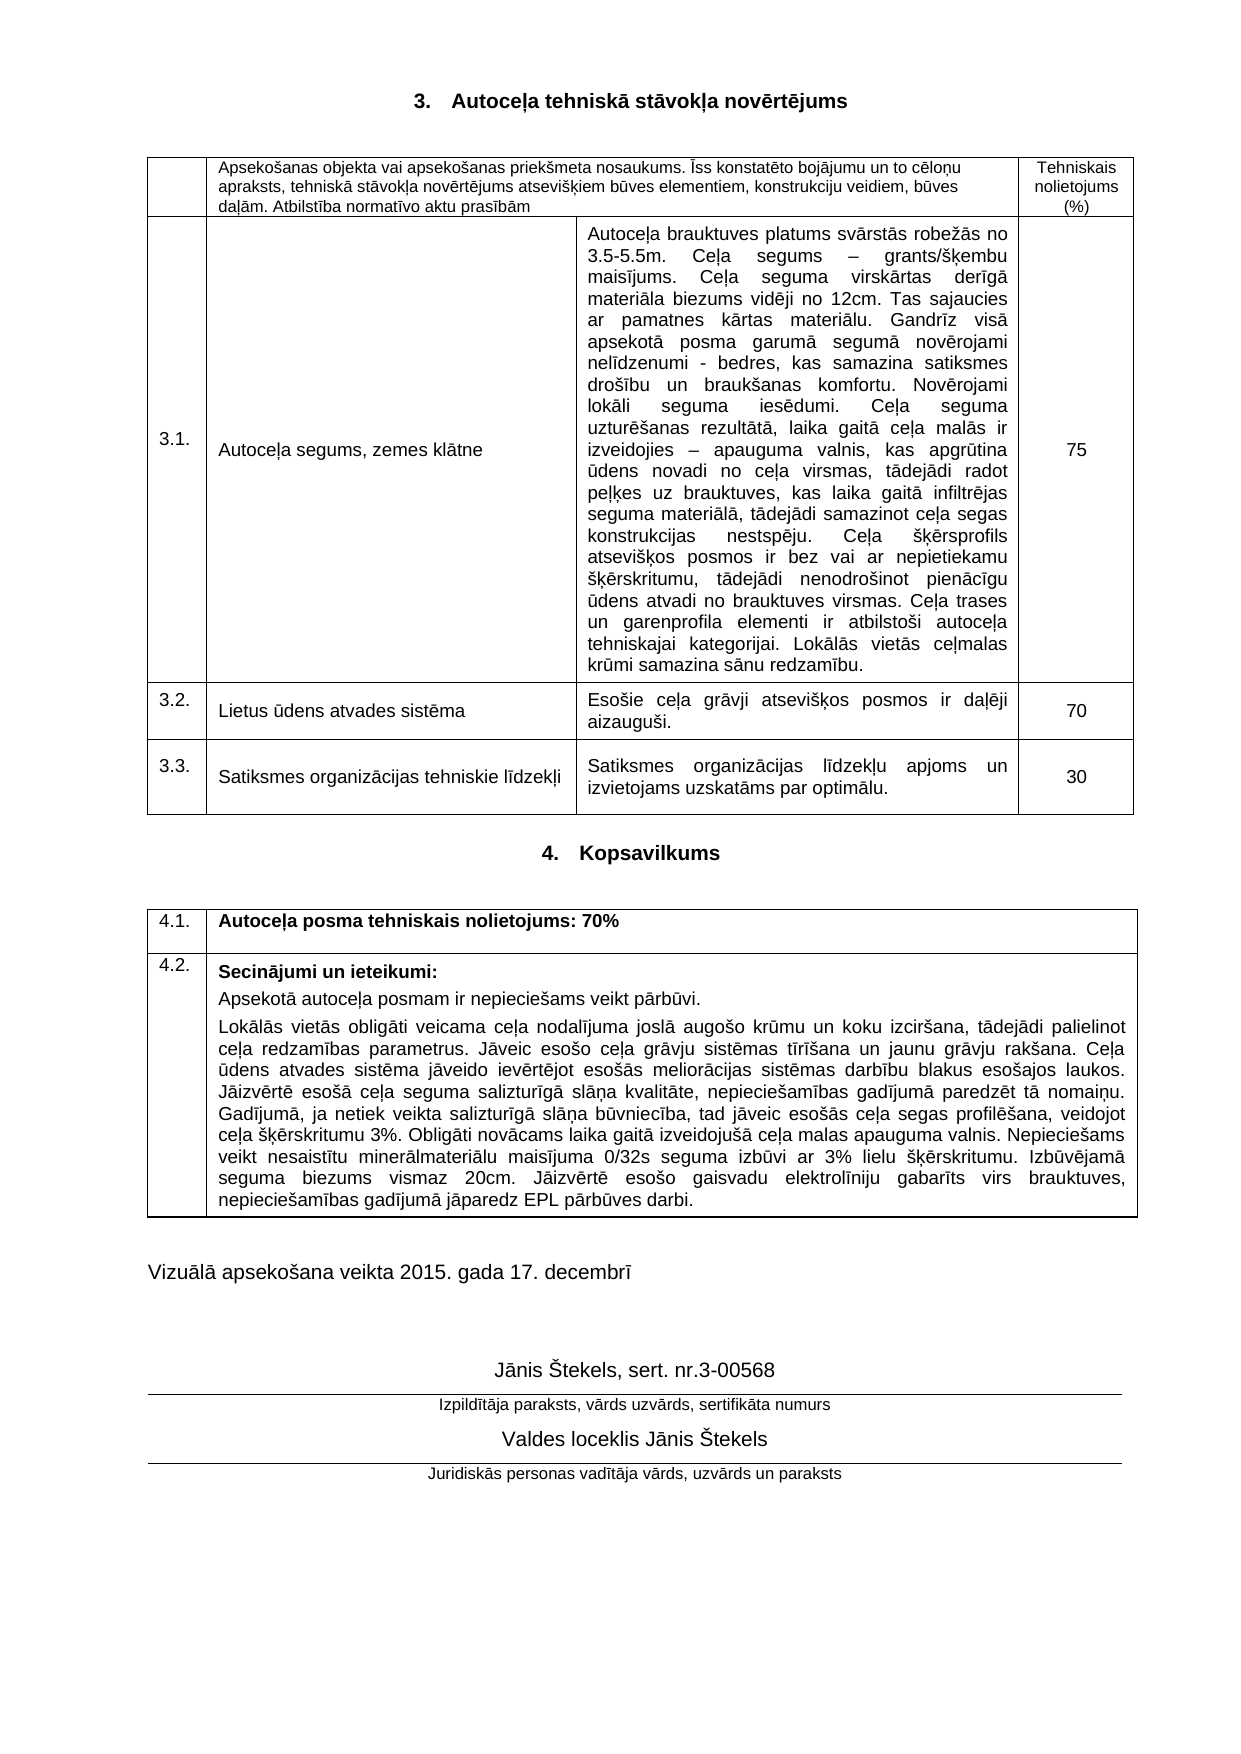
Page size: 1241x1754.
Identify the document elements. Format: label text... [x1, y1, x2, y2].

table_header Jānis Štekels, sert. nr.3-00568 [148, 1345, 1122, 1394]
table_cell Juridiskās personas vadītāja vārds, uzvārds un paraksts [148, 1464, 1122, 1483]
table_cell [148, 683, 206, 738]
table_cell 30 [1019, 740, 1133, 814]
table_cell [148, 740, 206, 814]
table_cell Satiksmes organizācijas līdzekļu apjoms un izvietojams uzskatāms par optimālu. [577, 740, 1018, 814]
table_header Autoceļa posma tehniskais nolietojums: 70% [207, 910, 1137, 953]
table_cell 70 [1019, 683, 1133, 738]
table_cell [148, 954, 206, 1216]
table_header Apsekošanas objekta vai apsekošanas priekšmeta nosaukums. Īss konstatēto bojājumu un to cēloņu apraksts, tehniskā stāvokļa novērtējums atsevišķiem būves elementiem, konstrukciju veidiem, būves daļām. Atbilstība normatīvo aktu prasībām [207, 158, 1018, 216]
table_header Tehniskais nolietojums (%) [1019, 158, 1133, 216]
table_cell Autoceļa brauktuves platums svārstās robežās no 3.5-5.5m. Ceļa segums – grants/šķembu maisījums. Ceļa seguma virskārtas derīgā materiāla biezums vidēji no 12cm. Tas sajaucies ar pamatnes kārtas materiālu. Gandrīz visā apsekotā posma garumā segumā novērojami nelīdzenumi - bedres, kas samazina satiksmes drošību un braukšanas komfortu. Novērojami lokāli seguma iesēdumi. Ceļa seguma uzturēšanas rezultātā, laika gaitā ceļa malās ir izveidojies – apauguma valnis, kas apgrūtina ūdens novadi no ceļa virsmas, tādejādi radot peļķes uz brauktuves, kas laika gaitā infiltrējas seguma materiālā, tādejādi samazinot ceļa segas konstrukcijas nestspēju. Ceļa šķērsprofils atsevišķos posmos ir bez vai ar nepietiekamu šķērskritumu, tādejādi nenodrošinot pienācīgu ūdens atvadi no brauktuves virsmas. Ceļa trases un garenprofila elementi ir atbilstoši autoceļa tehniskajai kategorijai. Lokālās vietās ceļmalas krūmi samazina sānu redzamību. [577, 217, 1018, 682]
table_cell Lietus ūdens atvades sistēma [207, 683, 576, 738]
list Kopsavilkums [110, 841, 1152, 864]
table_cell Izpildītāja paraksts, vārds uzvārds, sertifikāta numurs [148, 1395, 1122, 1414]
table_cell Esošie ceļa grāvji atsevišķos posmos ir daļēji aizauguši. [577, 683, 1018, 738]
table_cell [148, 217, 206, 682]
table_cell Valdes loceklis Jānis Štekels [148, 1414, 1122, 1463]
table_cell 75 [1019, 217, 1133, 682]
list Autoceļa tehniskā stāvokļa novērtējums [110, 89, 1152, 113]
table_header [148, 910, 206, 953]
table_cell Secinājumi un ieteikumi: Apsekotā autoceļa posmam ir nepieciešams veikt pārbūvi. Lokālās vietās obligāti veicama ceļa nodalījuma joslā augošo krūmu un koku izciršana, tādejādi palielinot ceļa redzamības parametrus. Jāveic esošo ceļa grāvju sistēmas tīrīšana un jaunu grāvju rakšana. Ceļa ūdens atvades sistēma jāveido ievērtējot esošās meliorācijas sistēmas darbību blakus esošajos laukos. Jāizvērtē esošā ceļa seguma salizturīgā slāņa kvalitāte, nepieciešamības gadījumā paredzēt tā nomaiņu. Gadījumā, ja netiek veikta salizturīgā slāņa būvniecība, tad jāveic esošās ceļa segas profilēšana, veidojot ceļa šķērskritumu 3%. Obligāti novācams laika gaitā izveidojušā ceļa malas apauguma valnis. Nepieciešams veikt nesaistītu minerālmateriālu maisījuma 0/32s seguma izbūvi ar 3% lielu šķērskritumu. Izbūvējamā seguma biezums vismaz 20cm. Jāizvērtē esošo gaisvadu elektrolīniju gabarīts virs brauktuves, nepieciešamības gadījumā jāparedz EPL pārbūves darbi. [207, 954, 1137, 1216]
table_header [148, 158, 206, 216]
table_cell Autoceļa segums, zemes klātne [207, 217, 576, 682]
text Vizuālā apsekošana veikta 2015. gada 17. decembrī [148, 1260, 1152, 1284]
table_cell Satiksmes organizācijas tehniskie līdzekļi [207, 740, 576, 814]
